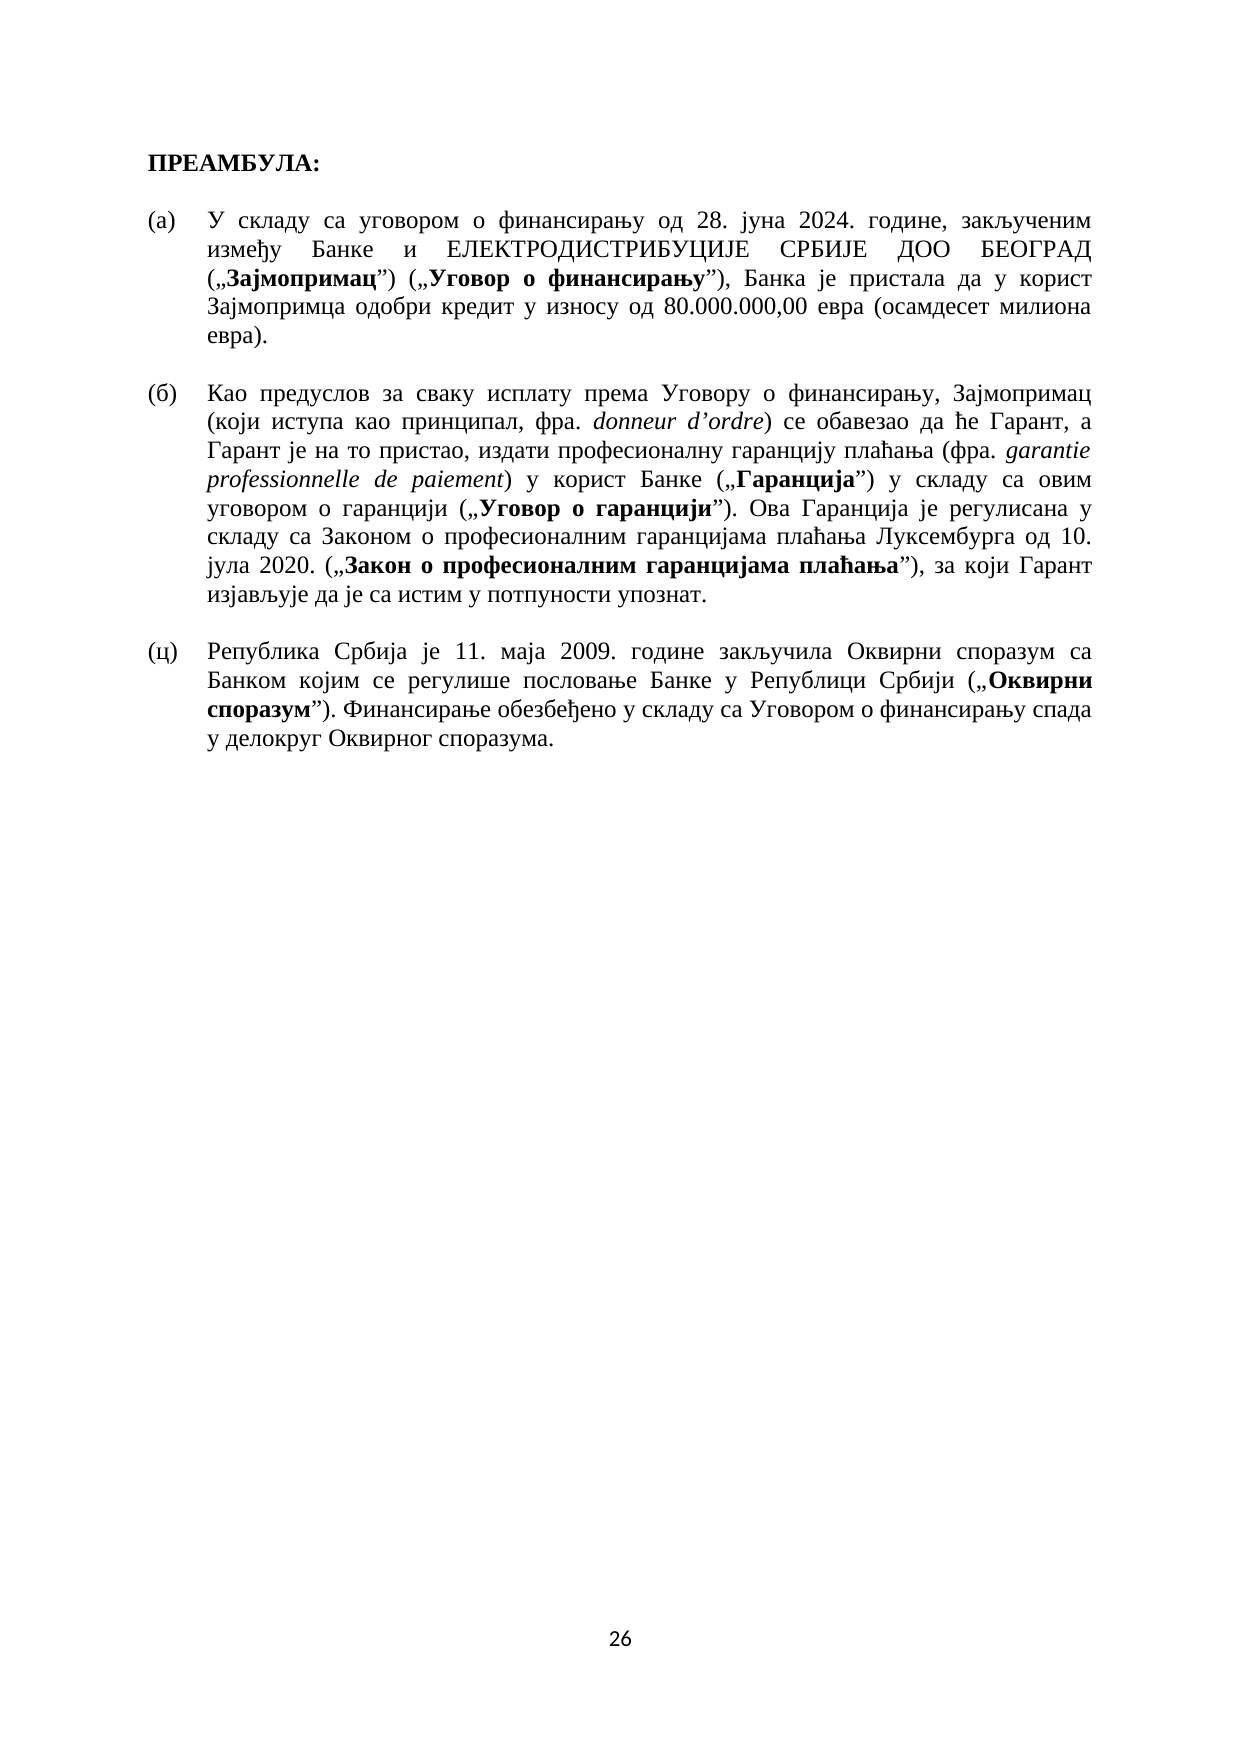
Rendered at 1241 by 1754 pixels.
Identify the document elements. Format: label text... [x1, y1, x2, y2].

text (б) Као предуслов за сваку исплату према Уговору о финансирању, Зајмопримац (који иступа као принципал, фра. donneur d’ordre) се обавезао да ће Гарант, а Гарант је на то пристао, издати професионалну гаранцију плаћања (фра. garantie professionnelle de paiement) у корист Банке („Гаранција”) у складу са овим уговором о гаранцији („Уговор о гаранцији”). Ова Гаранција је регулисана у складу са Законом о професионалним гаранцијама плаћања Луксембурга од 10. јула 2020. („Закон о професионалним гаранцијама плаћања”), за који Гарант изјављује да је са истим у потпуности упознат. [148, 378, 1092, 608]
text (а) У складу са уговором о финансирању од 28. јуна 2024. године, закљученим између Банке и ЕЛЕКТРОДИСТРИБУЦИЈЕ СРБИЈЕ ДОО БЕОГРАД („Зајмопримац”) („Уговор о финансирању”), Банка је пристала да у корист Зајмопримца одобри кредит у износу од 80.000.000,00 евра (осамдесет милиона евра). [148, 205, 1092, 349]
text (ц) Република Србија је 11. маја 2009. године закључила Оквирни споразум са Банком којим се регулише пословање Банке у Републици Србији („Оквирни споразум”). Финансирање обезбеђено у складу са Уговором о финансирању спада у делокруг Оквирног споразума. [148, 636, 1092, 751]
text ПРЕАМБУЛА: [148, 148, 1092, 176]
